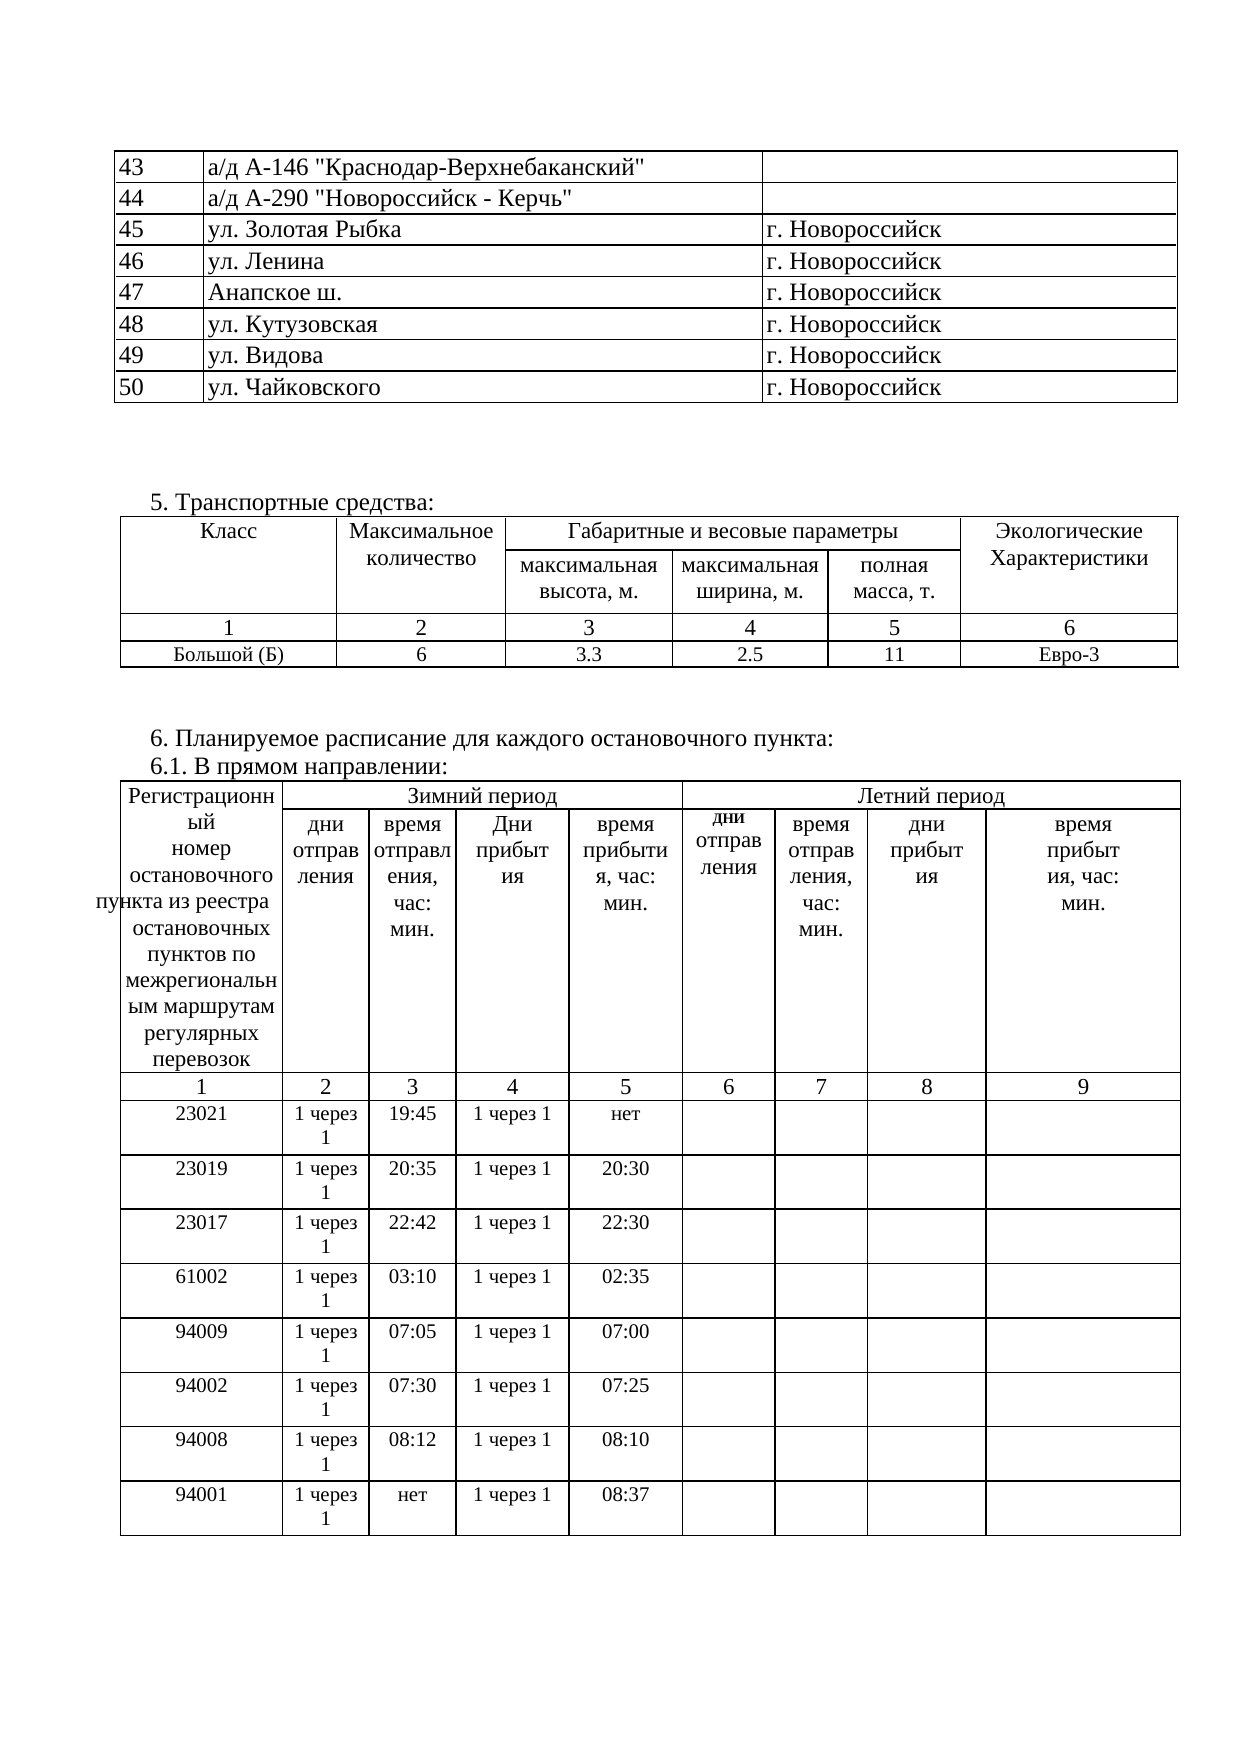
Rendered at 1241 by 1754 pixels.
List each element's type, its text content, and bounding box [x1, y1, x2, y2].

table_cell 23019 [121, 1156, 282, 1208]
table_cell [868, 1482, 985, 1534]
table_cell 2 [337, 614, 505, 640]
table_cell [763, 152, 1177, 181]
table_cell 23017 [121, 1210, 282, 1263]
table_cell 48 [115, 308, 203, 339]
table_cell 1 [121, 1073, 282, 1099]
table_cell [776, 1156, 867, 1208]
table_cell 5 [829, 614, 960, 640]
table_cell дни отправ ления [283, 810, 368, 1072]
text 6. Планируемое расписание для каждого остановочного пункта: [150, 723, 1090, 751]
table_cell [868, 1156, 985, 1208]
table_cell ДНИ отправ ления [683, 810, 774, 1072]
table_cell [987, 1101, 1180, 1154]
table_cell г. Новороссийск [763, 339, 1177, 370]
table_cell 19:45 [370, 1101, 455, 1154]
table_cell 1 через 1 [457, 1156, 568, 1208]
table_cell а/д А-146 "Краснодар-Верхнебаканский" [204, 152, 762, 181]
table_cell время прибыт ия, час: мин. [987, 810, 1180, 1072]
table_cell 1 через 1 [283, 1156, 368, 1208]
table_cell [987, 1156, 1180, 1208]
table_cell 1 [121, 614, 336, 640]
table_cell время отправ ления, час: мин. [776, 810, 867, 1072]
table_cell максимальная ширина, м. [673, 551, 827, 612]
table_cell 1 через 1 [457, 1319, 568, 1371]
table_cell 2 [283, 1073, 368, 1099]
table_cell 43 [115, 152, 203, 181]
table_cell Евро-3 [961, 642, 1177, 666]
table_cell 08:12 [370, 1427, 455, 1480]
table_cell 3 [370, 1073, 455, 1099]
table_cell 7 [776, 1073, 867, 1099]
table_cell дни прибыт ия [868, 810, 985, 1072]
table_cell 1 через 1 [457, 1101, 568, 1154]
table_cell [868, 1319, 985, 1371]
table_cell 4 [673, 614, 827, 640]
text 6.1. В прямом направлении: [150, 751, 1090, 780]
table_cell [683, 1482, 774, 1534]
table_header Габаритные и весовые параметры [506, 517, 960, 549]
table_cell [868, 1210, 985, 1263]
table_cell [987, 1319, 1180, 1371]
table_cell 22:42 [370, 1210, 455, 1263]
table_cell [776, 1373, 867, 1426]
table_cell [776, 1427, 867, 1480]
table_cell 02:35 [570, 1264, 682, 1317]
table_cell 11 [829, 642, 960, 666]
table_cell г. Новороссийск [763, 307, 1177, 339]
table_cell 94002 [121, 1373, 282, 1426]
table_cell г. Новороссийск [763, 213, 1177, 244]
table_cell 22:30 [570, 1210, 682, 1263]
table_cell 6 [683, 1073, 774, 1099]
table_cell 2.5 [673, 642, 827, 666]
table_cell 61002 [121, 1264, 282, 1317]
table_cell 1 через 1 [283, 1319, 368, 1371]
table_cell 1 через 1 [283, 1373, 368, 1426]
table_cell 3 [506, 614, 672, 640]
table_cell 23021 [121, 1101, 282, 1154]
table_cell 1 через 1 [283, 1210, 368, 1263]
table_cell ул. Ленина [204, 246, 762, 276]
table_cell [868, 1427, 985, 1480]
table_cell 1 через 1 [457, 1210, 568, 1263]
table_cell нет [570, 1101, 682, 1154]
table_cell 07:30 [370, 1373, 455, 1426]
table_cell ул. Золотая Рыбка [204, 215, 762, 244]
table_cell г. Новороссийск [763, 276, 1177, 307]
table_cell [776, 1482, 867, 1534]
table_cell [776, 1319, 867, 1371]
table_cell [683, 1319, 774, 1371]
table_cell 94008 [121, 1427, 282, 1480]
text 5. Транспортные средства: [150, 487, 1090, 516]
table_cell [683, 1427, 774, 1480]
table_cell время прибыти я, час: мин. [570, 810, 682, 1072]
table_cell 6 [961, 614, 1177, 640]
table_cell 50 [115, 371, 203, 402]
table_header Класс [121, 517, 336, 612]
table_cell [763, 181, 1177, 213]
table_cell [683, 1156, 774, 1208]
table_cell 07:25 [570, 1373, 682, 1426]
table_cell 44 [115, 183, 203, 213]
table_cell [987, 1264, 1180, 1317]
table_cell ул. Чайковского [204, 372, 762, 402]
table_cell Большой (Б) [121, 642, 336, 666]
table_cell время отправл ения, час: мин. [370, 810, 455, 1072]
table_cell Анапское ш. [204, 277, 762, 307]
table_cell 8 [868, 1073, 985, 1099]
table_cell 5 [570, 1073, 682, 1099]
table_cell 1 через 1 [283, 1101, 368, 1154]
table_header Зимний период [283, 782, 682, 808]
table_cell 03:10 [370, 1264, 455, 1317]
table_header Экологические Характеристики [961, 517, 1177, 612]
table_cell Дни прибыт ия [457, 810, 568, 1072]
table_cell 1 через 1 [283, 1264, 368, 1317]
table_cell 1 через 1 [283, 1482, 368, 1534]
table_cell [868, 1264, 985, 1317]
table_cell [987, 1210, 1180, 1263]
table_cell [987, 1482, 1180, 1534]
table_cell 1 через 1 [457, 1427, 568, 1480]
table_cell ул. Кутузовская [204, 309, 762, 339]
table_cell полная масса, т. [829, 551, 960, 612]
table_cell [683, 1373, 774, 1426]
table_cell 07:05 [370, 1319, 455, 1371]
table_cell [987, 1427, 1180, 1480]
table_cell 1 через 1 [457, 1264, 568, 1317]
table_cell 49 [115, 340, 203, 370]
table_cell максимальная высота, м. [506, 551, 672, 612]
table_cell 45 [115, 214, 203, 244]
table_cell а/д А-290 "Новороссийск - Керчь" [204, 183, 762, 213]
table_cell [776, 1210, 867, 1263]
table_cell 1 через 1 [457, 1373, 568, 1426]
table_header Максимальное количество [337, 517, 505, 612]
table_cell 1 через 1 [457, 1482, 568, 1534]
table_cell 94009 [121, 1319, 282, 1371]
table_cell [683, 1264, 774, 1317]
table_cell г. Новороссийск [763, 370, 1177, 402]
table_cell [868, 1373, 985, 1426]
table_cell [683, 1101, 774, 1154]
table_cell 46 [115, 245, 203, 276]
table_cell 1 через 1 [283, 1427, 368, 1480]
table_cell 20:30 [570, 1156, 682, 1208]
table_cell 4 [457, 1073, 568, 1099]
table_cell 07:00 [570, 1319, 682, 1371]
table_cell 08:10 [570, 1427, 682, 1480]
table_cell ул. Видова [204, 340, 762, 370]
table_cell [776, 1101, 867, 1154]
table_header Регистрационный номер остановочного пункта из реестра остановочных пунктов по межрегиональным маршрутам регулярных перевозок [121, 782, 282, 1072]
table_header Летний период [683, 782, 1180, 808]
table_cell 94001 [121, 1482, 282, 1534]
table_cell 08:37 [570, 1482, 682, 1534]
table_cell [683, 1210, 774, 1263]
table_cell [776, 1264, 867, 1317]
table_cell [987, 1373, 1180, 1426]
table_cell 9 [987, 1073, 1180, 1099]
table_cell 47 [115, 277, 203, 307]
table_cell 20:35 [370, 1156, 455, 1208]
table_cell г. Новороссийск [763, 244, 1177, 276]
table_cell [868, 1101, 985, 1154]
table_cell 3.3 [506, 642, 672, 666]
table_cell 6 [337, 642, 505, 666]
table_cell нет [370, 1482, 455, 1534]
